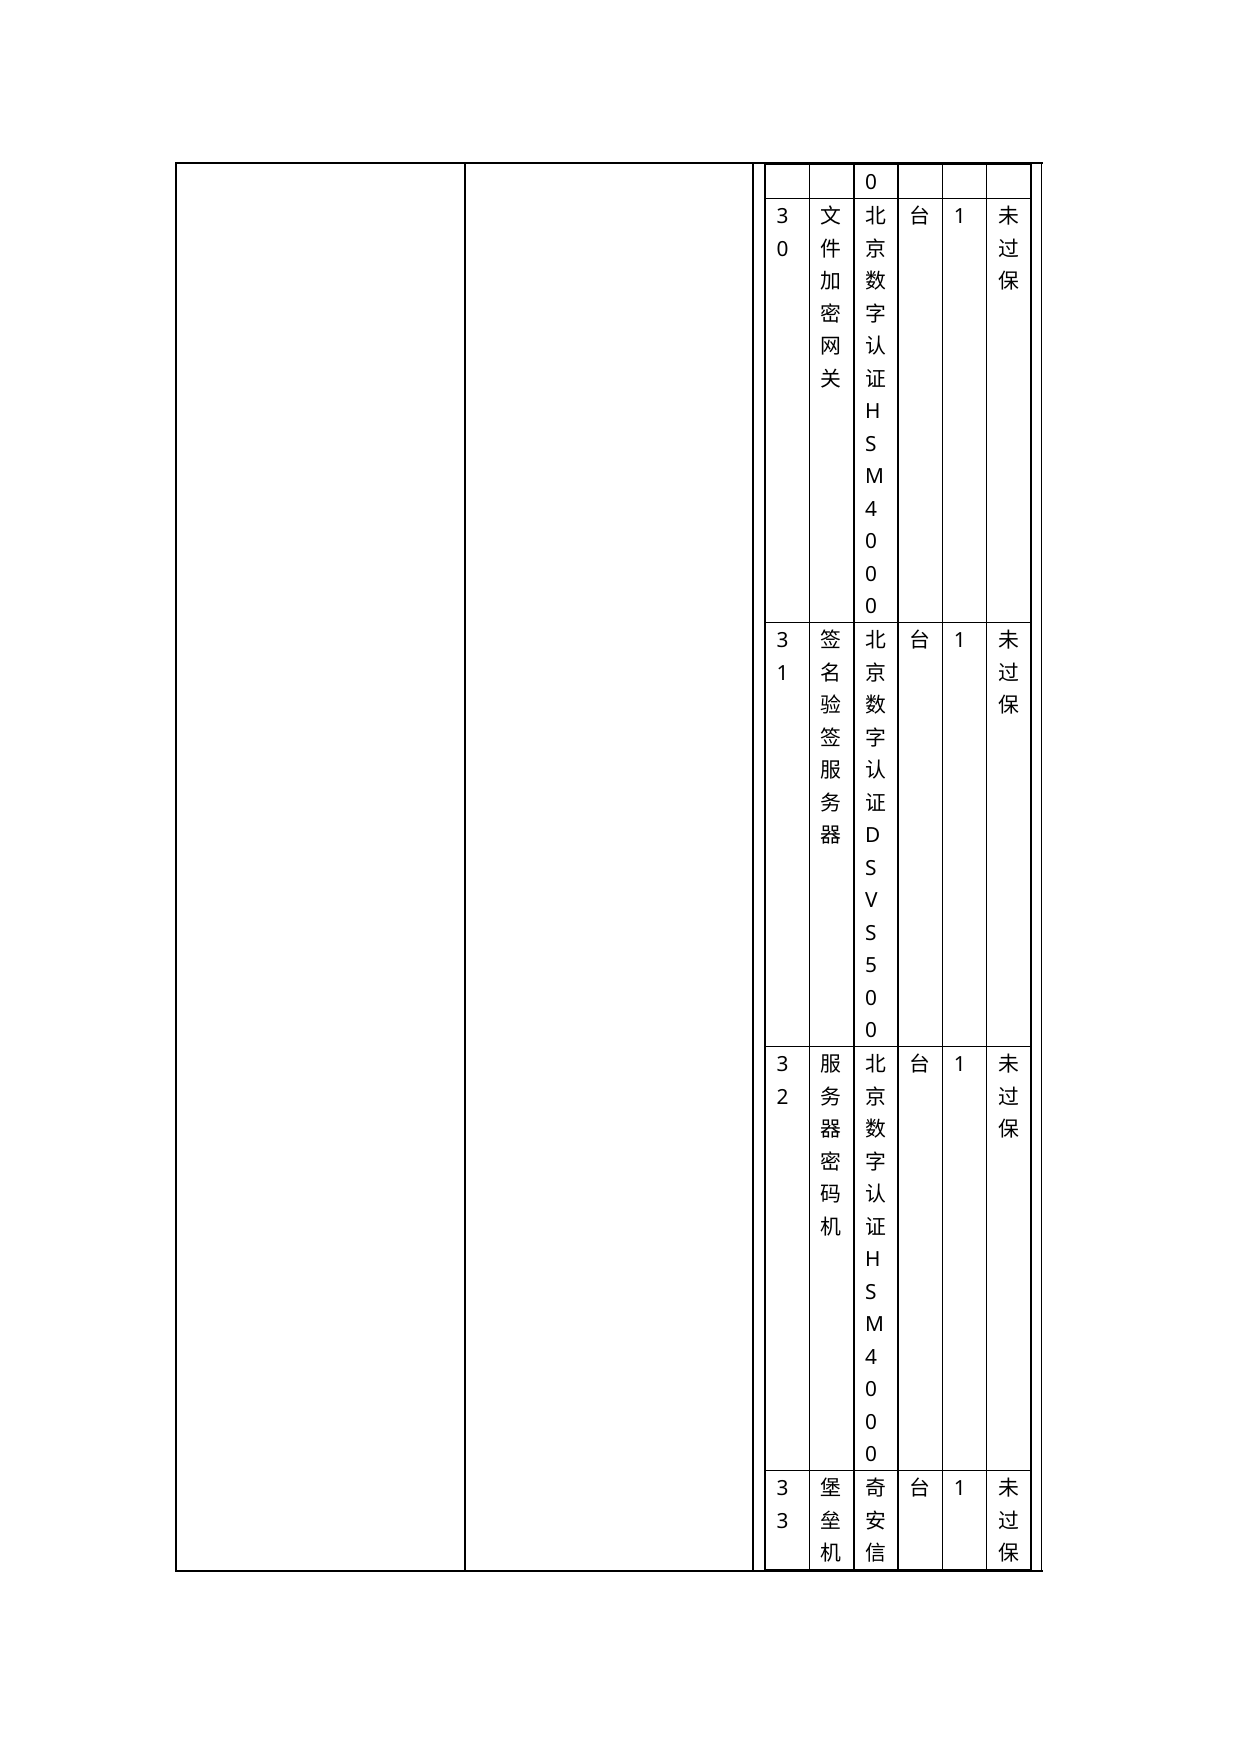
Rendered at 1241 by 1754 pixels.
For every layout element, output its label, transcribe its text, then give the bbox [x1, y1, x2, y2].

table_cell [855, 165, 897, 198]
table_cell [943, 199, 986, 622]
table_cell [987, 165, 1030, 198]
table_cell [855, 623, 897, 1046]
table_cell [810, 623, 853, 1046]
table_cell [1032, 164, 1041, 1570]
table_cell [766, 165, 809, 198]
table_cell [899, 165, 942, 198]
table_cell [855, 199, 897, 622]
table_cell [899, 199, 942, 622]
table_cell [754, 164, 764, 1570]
table_cell [466, 164, 752, 1570]
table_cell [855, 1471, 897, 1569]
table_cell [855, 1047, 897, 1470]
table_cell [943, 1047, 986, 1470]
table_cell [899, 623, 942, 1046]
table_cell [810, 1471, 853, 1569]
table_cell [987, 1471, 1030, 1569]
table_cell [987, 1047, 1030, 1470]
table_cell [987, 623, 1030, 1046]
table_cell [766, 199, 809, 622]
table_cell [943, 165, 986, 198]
table_cell 1 [177, 164, 464, 1570]
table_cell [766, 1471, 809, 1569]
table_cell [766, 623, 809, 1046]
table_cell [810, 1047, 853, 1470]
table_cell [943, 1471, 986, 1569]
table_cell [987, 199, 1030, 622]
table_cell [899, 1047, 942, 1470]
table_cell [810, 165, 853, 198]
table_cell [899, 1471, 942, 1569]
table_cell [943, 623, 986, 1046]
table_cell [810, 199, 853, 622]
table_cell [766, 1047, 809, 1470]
